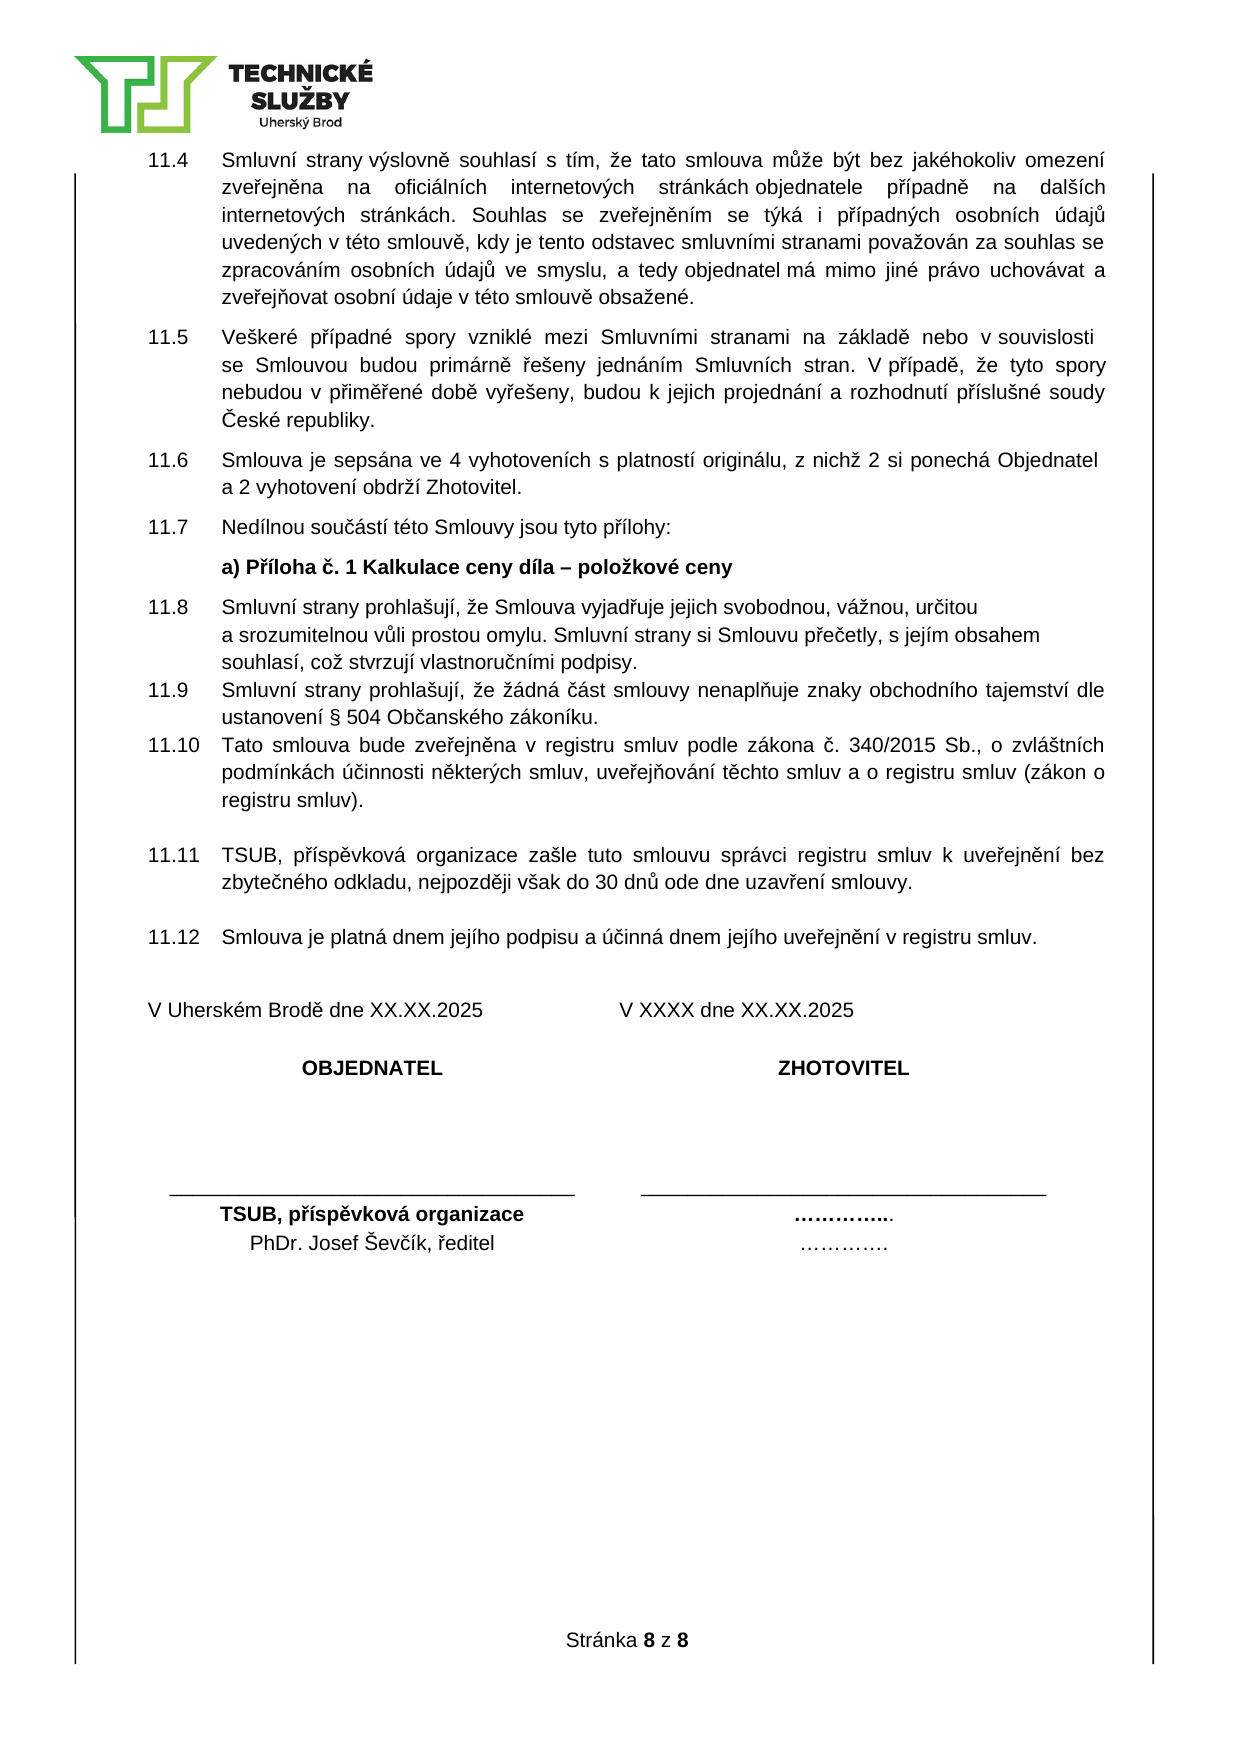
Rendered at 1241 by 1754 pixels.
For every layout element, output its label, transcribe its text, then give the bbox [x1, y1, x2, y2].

list Nedílnou součástí této Smlouvy jsou tyto přílohy: [148, 515, 1106, 539]
picture [73, 56, 373, 133]
list Smluvní strany prohlašují, že žádná část smlouvy nenaplňuje znaky obchodního tajemství dle ustanovení § 504 Občanského zákoníku. [148, 678, 1106, 729]
list Smlouva je platná dnem jejího podpisu a účinná dnem jejího uveřejnění v registru smluv. [148, 925, 1106, 949]
list Smluvní strany výslovně souhlasí s tím, že tato smlouva může být bez jakéhokoliv omezení zveřejněna na oficiálních internetových stránkách objednatele případně na dalších internetových stránkách. Souhlas se zveřejněním se týká i případných osobních údajů uvedených v této smlouvě, kdy je tento odstavec smluvními stranami považován za souhlas se zpracováním osobních údajů ve smyslu, a tedy objednatel má mimo jiné právo uchovávat a zveřejňovat osobní údaje v této smlouvě obsažené. [148, 148, 1106, 309]
list TSUB, příspěvková organizace zašle tuto smlouvu správci registru smluv k uveřejnění bez zbytečného odkladu, nejpozději však do 30 dnů ode dne uzavření smlouvy. [148, 843, 1106, 894]
list Smlouva je sepsána ve 4 vyhotoveních s platností originálu, z nichž 2 si ponechá Objednatel a 2 vyhotovení obdrží Zhotovitel. [148, 448, 1106, 499]
list Tato smlouva bude zveřejněna v registru smluv podle zákona č. 340/2015 Sb., o zvláštních podmínkách účinnosti některých smluv, uveřejňování těchto smluv a o registru smluv (zákon o registru smluv). [148, 733, 1106, 812]
list Smluvní strany prohlašují, že Smlouva vyjadřuje jejich svobodnou, vážnou, určitou [148, 595, 1106, 619]
list a) Příloha č. 1 Kalkulace ceny díla – položkové ceny [221, 555, 1106, 579]
table_header V XXXX dne XX.XX.2025 ZHOTOVITEL ___________________________________ …………... …………. [608, 993, 1079, 1284]
list Veškeré případné spory vzniklé mezi Smluvními stranami na základě nebo v souvislosti se Smlouvou budou primárně řešeny jednáním Smluvních stran. V případě, že tyto spory nebudou v přiměřené době vyřešeny, budou k jejich projednání a rozhodnutí příslušné soudy České republiky. [148, 325, 1106, 432]
table_header V Uherském Brodě dne XX.XX.2025 objednatel ___________________________________ TSUB, příspěvková organizace PhDr. Josef Ševčík, ředitel [136, 993, 608, 1284]
list a srozumitelnou vůli prostou omylu. Smluvní strany si Smlouvu přečetly, s jejím obsahem souhlasí, což stvrzují vlastnoručními podpisy. [221, 623, 1106, 674]
